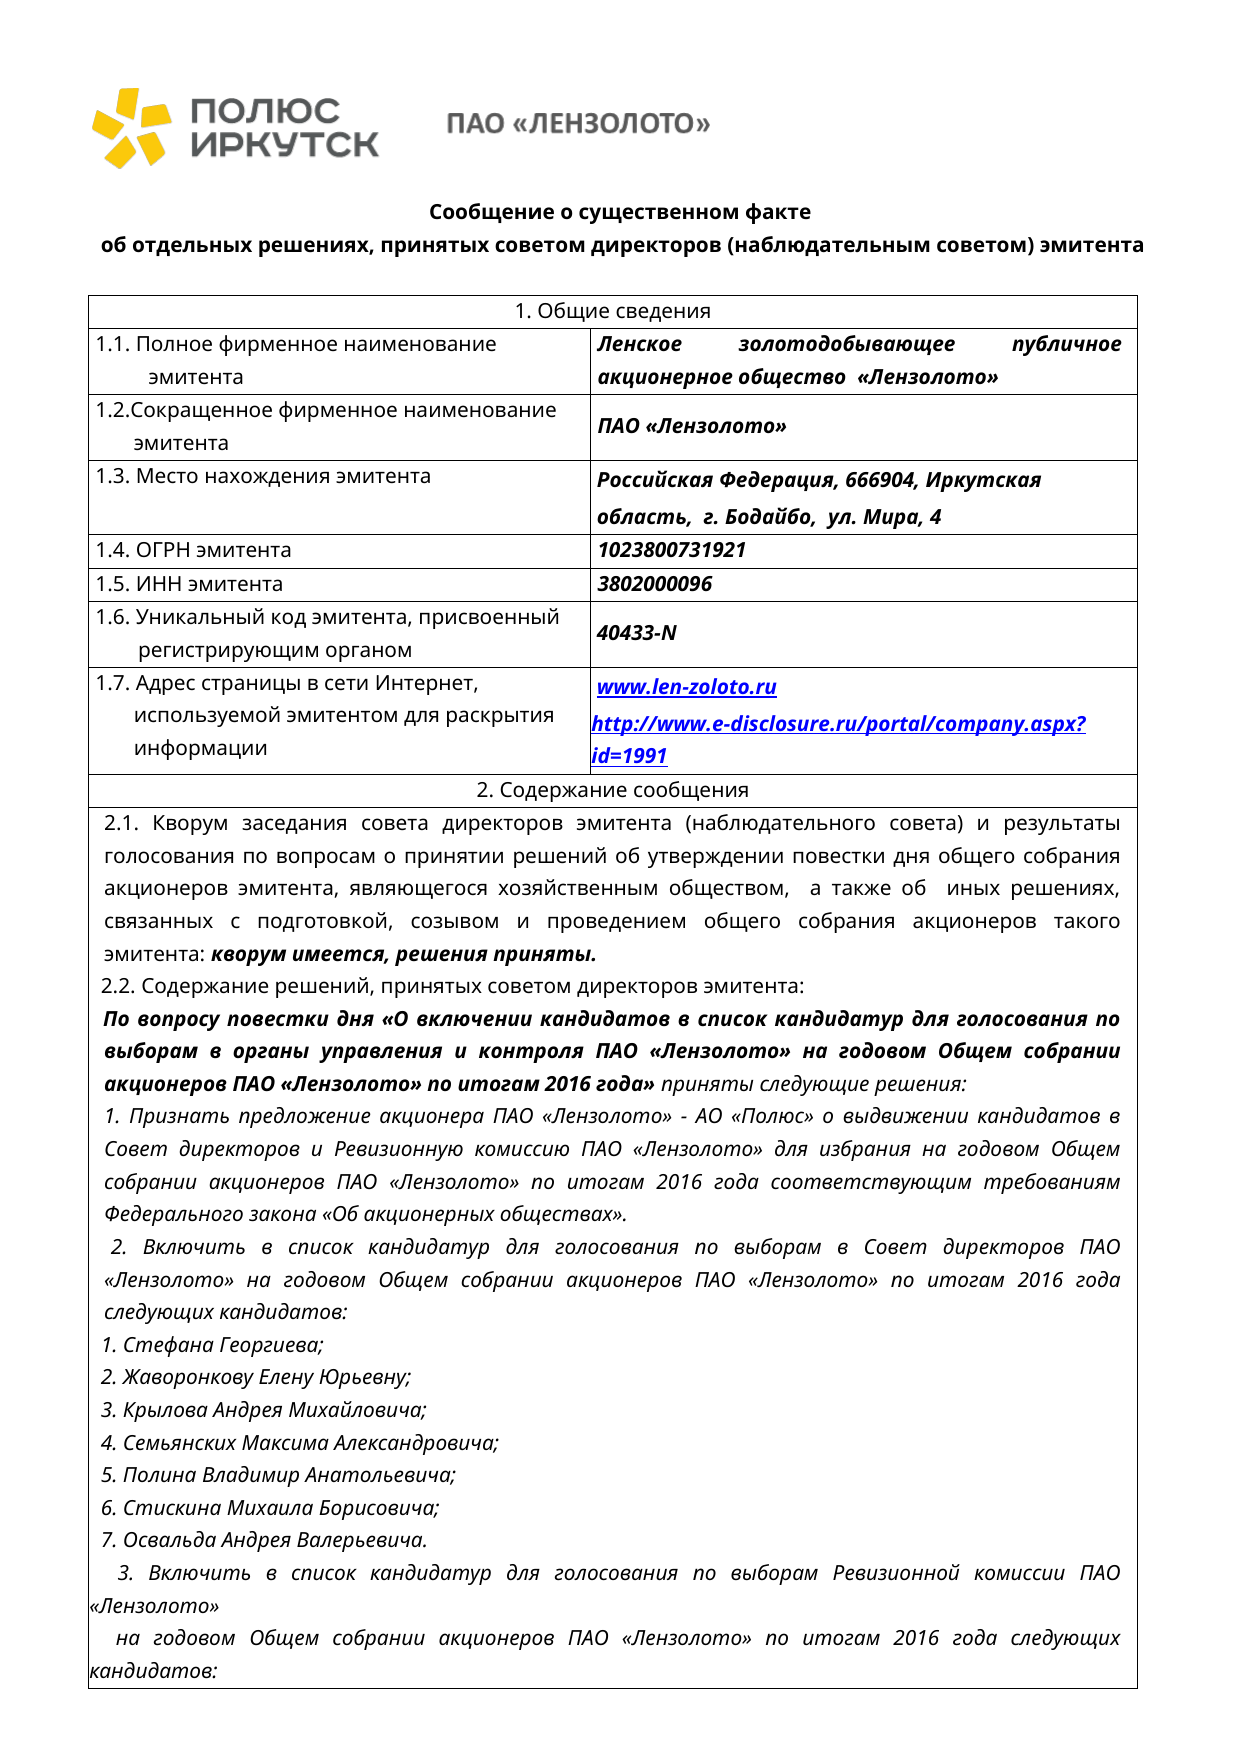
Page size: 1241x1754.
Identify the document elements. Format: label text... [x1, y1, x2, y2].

table_cell 1.5. ИНН эмитента [89, 569, 590, 601]
table_cell 1.4. ОГРН эмитента [89, 535, 590, 568]
text об отдельных решениях, принятых советом директоров (наблюдательным советом) эмитента [89, 230, 1152, 258]
table_cell 1.7. Адрес страницы в сети Интернет, используемой эмитентом для раскрытия информации [89, 668, 590, 774]
text Сообщение о существенном факте [89, 197, 1152, 226]
table_cell 1.1. Полное фирменное наименование эмитента [89, 329, 590, 394]
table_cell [89, 808, 1137, 1688]
table_cell 40433-N [591, 602, 1137, 667]
table_cell 1.3. Место нахождения эмитента [89, 461, 590, 534]
table_cell 2. Содержание сообщения [89, 775, 1137, 807]
table_cell 1.6. Уникальный код эмитента, присвоенный регистрирующим органом [89, 602, 590, 667]
picture [88, 88, 803, 173]
table_header 1. Общие сведения [89, 296, 1137, 328]
table_cell www.len-zoloto.ru http://www.e-disclosure.ru/portal/company.aspx?id=1991 [591, 668, 1137, 774]
table_cell 1.2.Сокращенное фирменное наименование эмитента [89, 395, 590, 460]
table_cell 1023800731921 [591, 535, 1137, 568]
table_cell Ленское золотодобывающее публичное акционерное общество «Лензолото» [591, 329, 1137, 394]
table_cell ПАО «Лензолото» [591, 395, 1137, 460]
table_cell Российская Федерация, 666904, Иркутская область, г. Бодайбо, ул. Мира, 4 [591, 461, 1137, 534]
table_cell 3802000096 [591, 569, 1137, 601]
